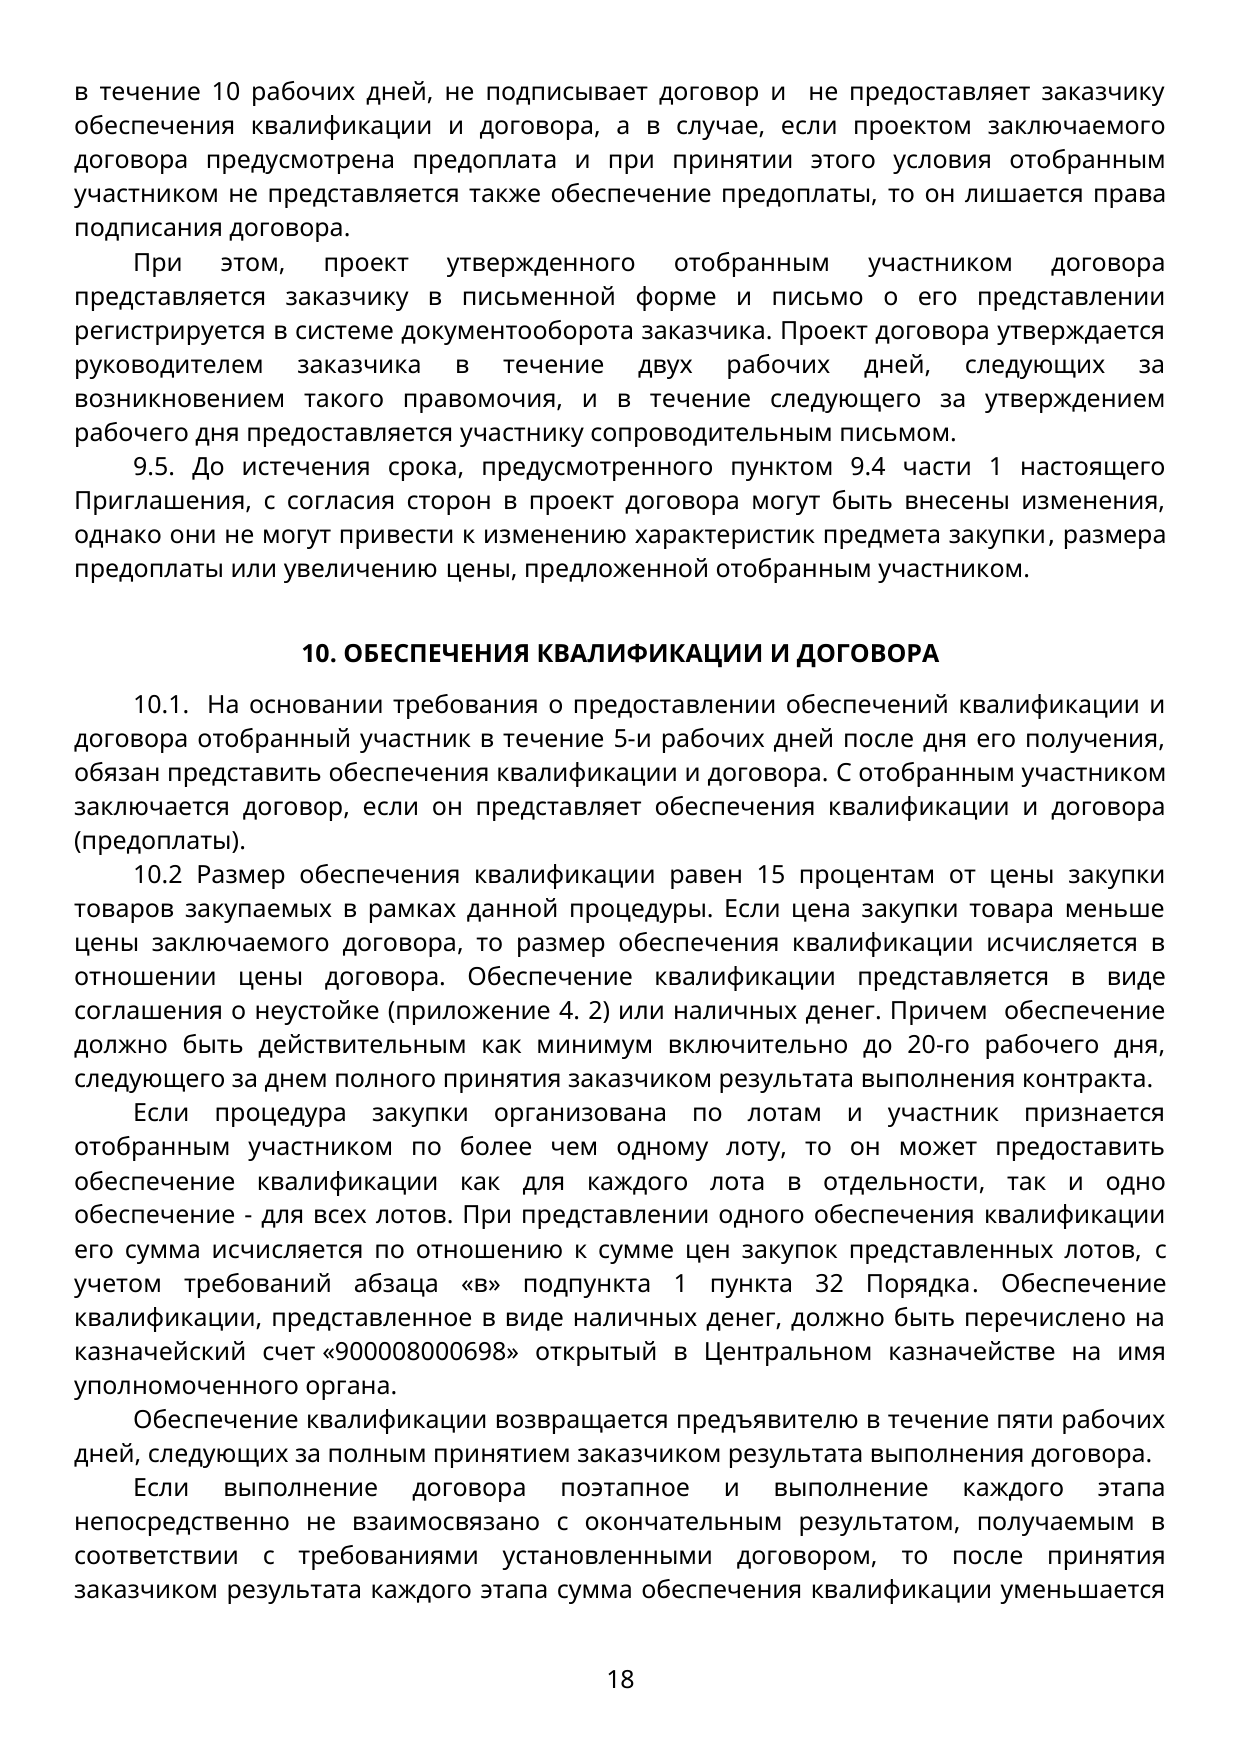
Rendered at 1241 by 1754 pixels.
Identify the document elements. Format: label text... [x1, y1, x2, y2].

text При этом, проект утвержденного отобранным участником договора представляется заказчику в письменной форме и письмо о его представлении регистрируется в системе документооборота заказчика. Проект договора утверждается руководителем заказчика в течение двух рабочих дней, следующих за возникновением такого правомочия, и в течение следующего за утверждением рабочего дня предоставляется участнику сопроводительным письмом. [74, 244, 1167, 448]
text 10.1. На основании требования о предоставлении обеспечений квалификации и договора отобранный участник в течение 5-и рабочих дней после дня его получения, обязан представить обеспечения квалификации и договора. С отобранным участником заключается договор, если он представляет обеспечения квалификации и договора (предоплаты). [74, 686, 1167, 857]
text Если процедура закупки организована по лотам и участник признается отобранным участником по более чем одному лоту, то он может предоставить обеспечение квалификации как для каждого лота в отдельности, так и одно обеспечение - для всех лотов. При представлении одного обеспечения квалификации его сумма исчисляется по отношению к сумме цен закупок представленных лотов, с учетом требований абзаца «в» подпункта 1 пункта 32 Порядка. Обеспечение квалификации, представленное в виде наличных денег, должно быть перечислено на казначейский счет «900008000698» открытый в Центральном казначействе на имя уполномоченного органа. [74, 1095, 1167, 1402]
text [74, 1470, 1167, 1606]
text 10.2 Размер обеспечения квалификации равен 15 процентам от цены закупки товаров закупаемых в рамках данной процедуры. Если цена закупки товара меньше цены заключаемого договора, то размер обеспечения квалификации исчисляется в отношении цены договора. Обеспечение квалификации представляется в виде соглашения о неустойке (приложение 4. 2) или наличных денег. Причем обеспечение должно быть действительным как минимум включительно до 20-го рабочего дня, следующего за днем полного принятия заказчиком результата выполнения контракта. [74, 857, 1167, 1095]
text 9.5. До истечения срока, предусмотренного пунктом 9.4 части 1 настоящего Приглашения, с согласия сторон в проект договора могут быть внесены изменения, однако они не могут привести к изменению характеристик предмета закупки, размера предоплаты или увеличению цены, предложенной отобранным участником. [74, 448, 1167, 585]
text 10. ОБЕСПЕЧЕНИЯ КВАЛИФИКАЦИИ И ДОГОВОРА [74, 636, 1167, 669]
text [74, 74, 1167, 244]
text Обеспечение квалификации возвращается предъявителю в течение пяти рабочих дней, следующих за полным принятием заказчиком результата выполнения договора. [74, 1402, 1167, 1470]
